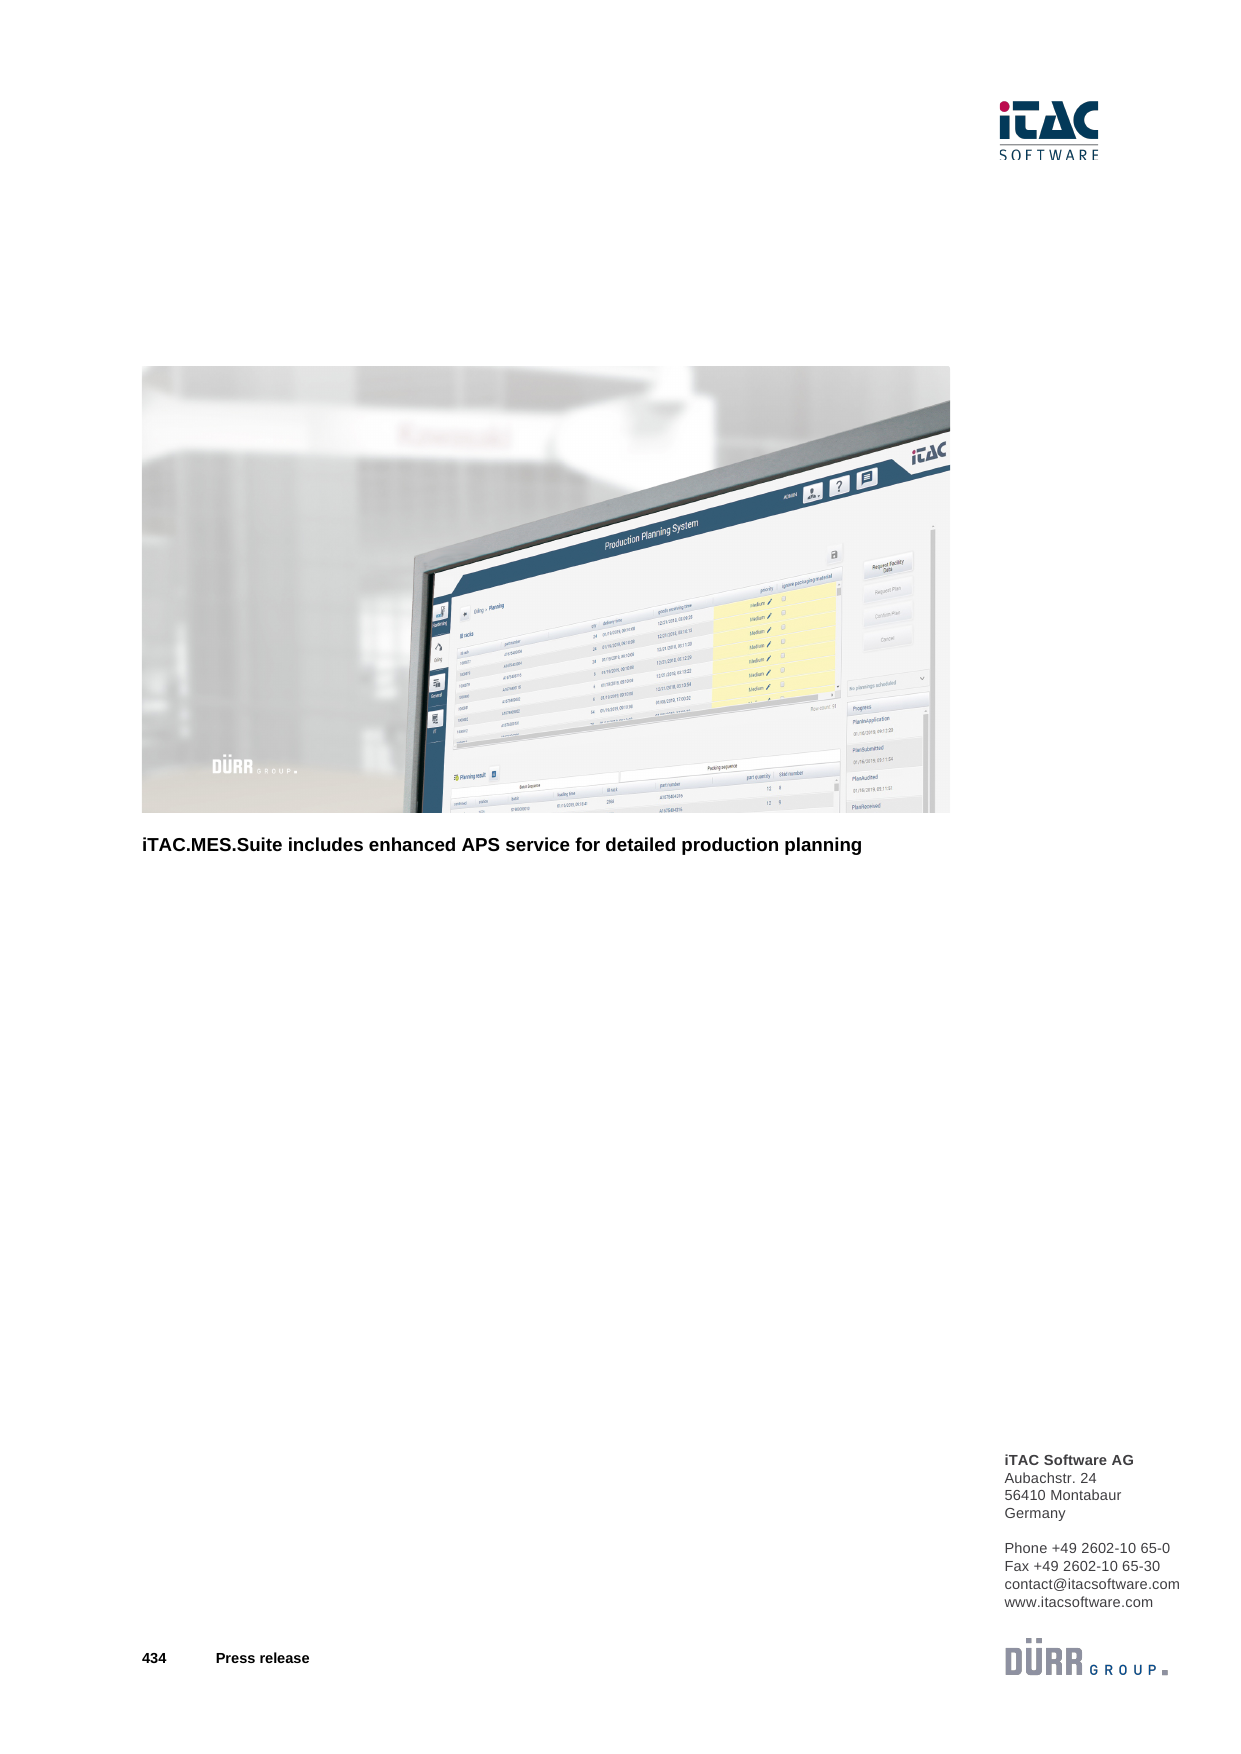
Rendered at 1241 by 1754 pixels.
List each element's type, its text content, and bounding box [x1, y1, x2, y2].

picture [141, 366, 951, 813]
text iTAC.MES.Suite includes enhanced APS service for detailed production planning [142, 834, 951, 855]
